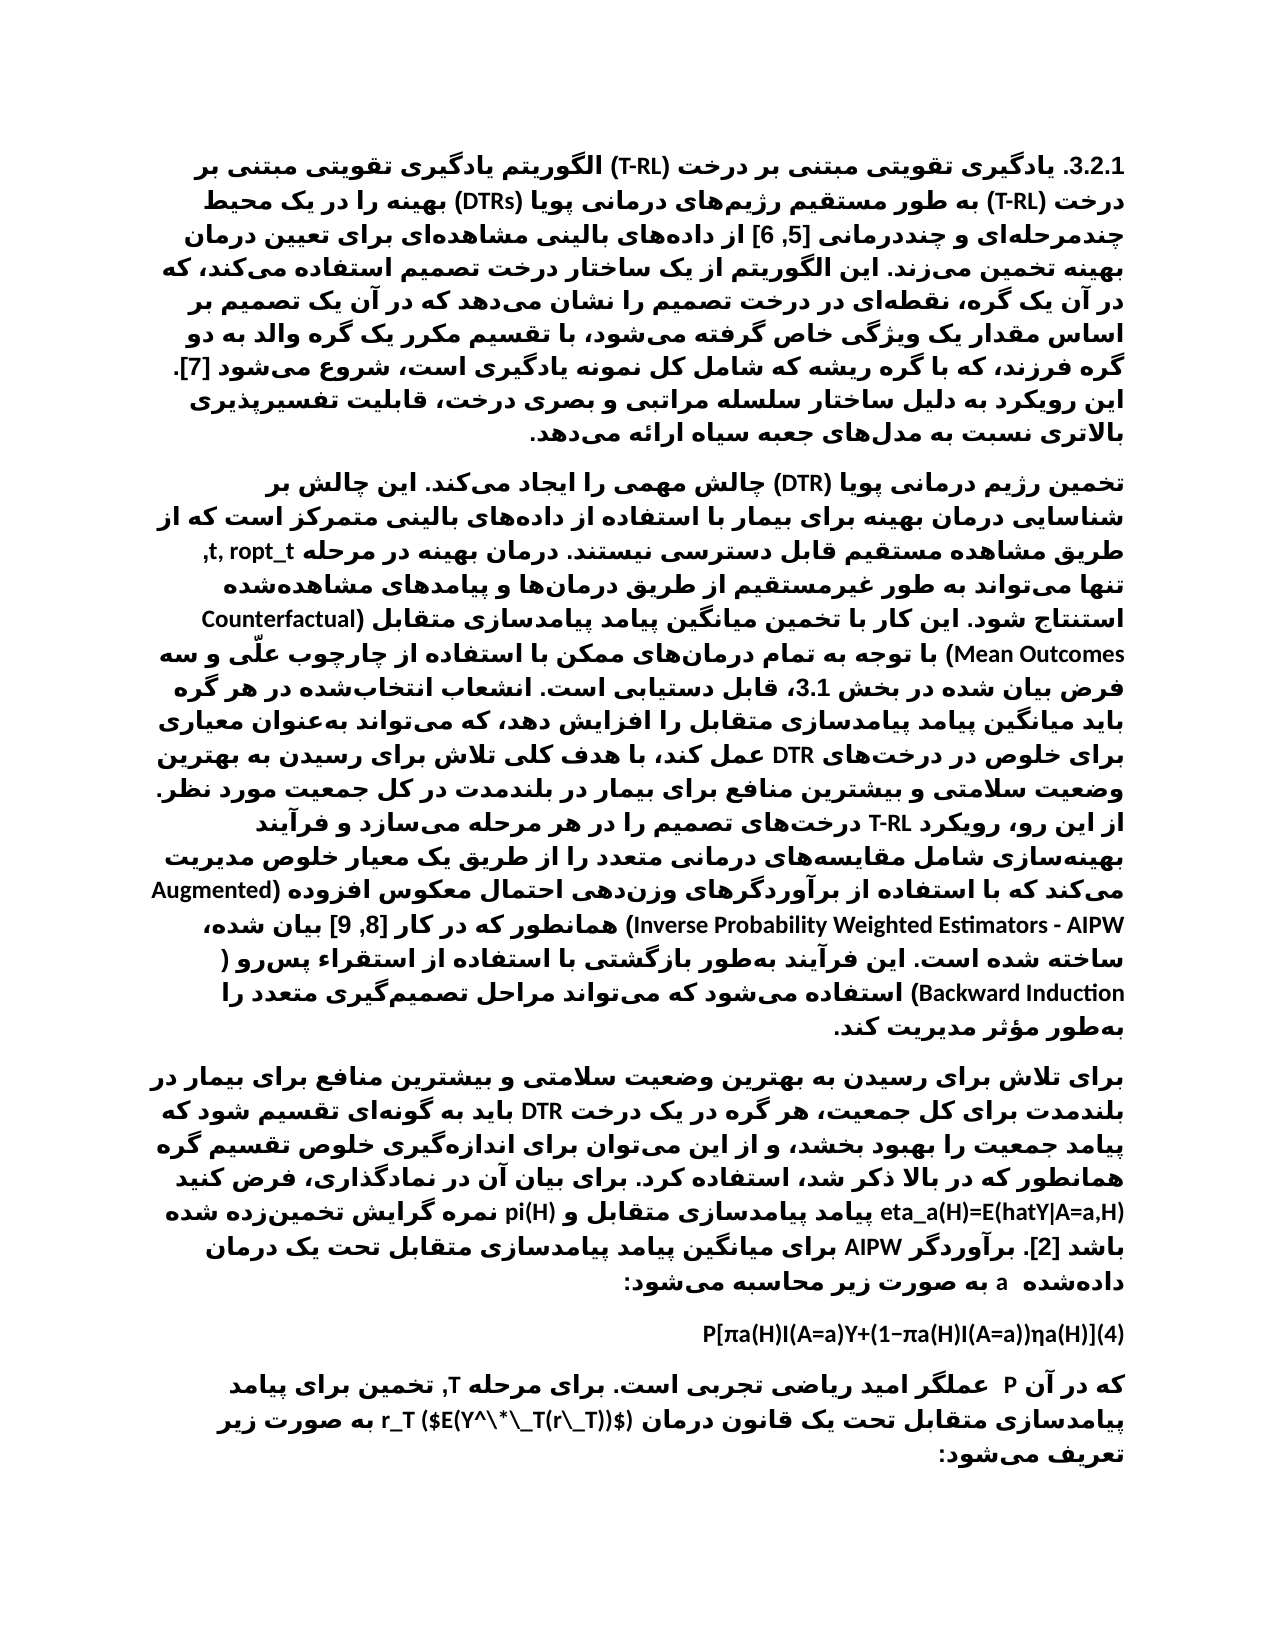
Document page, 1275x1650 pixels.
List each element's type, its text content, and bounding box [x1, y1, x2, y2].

text که در آن P عملگر امید ریاضی تجربی است. برای مرحله T, تخمین برای پیامد پیامدسازی متقابل تحت یک قانون درمان r_T ($E(Y^\*\_T(r\_T))$) به صورت زیر تعریف می‌شود: [150, 1369, 1125, 1468]
text تخمین رژیم درمانی پویا (DTR) چالش مهمی را ایجاد می‌کند. این چالش بر شناسایی درمان بهینه برای بیمار با استفاده از داده‌های بالینی متمرکز است که از طریق مشاهده مستقیم قابل دسترسی نیستند. درمان بهینه در مرحله t, ropt_t, تنها می‌تواند به طور غیرمستقیم از طریق درمان‌ها و پیامدهای مشاهده‌شده استنتاج شود. این کار با تخمین میانگین پیامد پیامدسازی متقابل (Counterfactual Mean Outcomes) با توجه به تمام درمان‌های ممکن با استفاده از چارچوب علّی و سه فرض بیان شده در بخش 3.1، قابل دستیابی است. انشعاب انتخاب‌شده در هر گره باید میانگین پیامد پیامدسازی متقابل را افزایش دهد، که می‌تواند به‌عنوان معیاری برای خلوص در درخت‌های DTR عمل کند، با هدف کلی تلاش برای رسیدن به بهترین وضعیت سلامتی و بیشترین منافع برای بیمار در بلندمدت در کل جمعیت مورد نظر. از این رو، رویکرد T-RL درخت‌های تصمیم را در هر مرحله می‌سازد و فرآیند بهینه‌سازی شامل مقایسه‌های درمانی متعدد را از طریق یک معیار خلوص مدیریت می‌کند که با استفاده از برآوردگرهای وزن‌دهی احتمال معکوس افزوده (Augmented Inverse Probability Weighted Estimators - AIPW) همانطور که در کار [8, 9] بیان شده، ساخته شده است. این فرآیند به‌طور بازگشتی با استفاده از استقراء پس‌رو (Backward Induction) استفاده می‌شود که می‌تواند مراحل تصمیم‌گیری متعدد را به‌طور مؤثر مدیریت کند. [150, 467, 1125, 1041]
text 3.2.1. یادگیری تقویتی مبتنی بر درخت (T-RL) الگوریتم یادگیری تقویتی مبتنی بر درخت (T-RL) به طور مستقیم رژیم‌های درمانی پویا (DTRs) بهینه را در یک محیط چندمرحله‌ای و چنددرمانی [5, 6] از داده‌های بالینی مشاهده‌ای برای تعیین درمان بهینه تخمین می‌زند. این الگوریتم از یک ساختار درخت تصمیم استفاده می‌کند، که در آن یک گره، نقطه‌ای در درخت تصمیم را نشان می‌دهد که در آن یک تصمیم بر اساس مقدار یک ویژگی خاص گرفته می‌شود، با تقسیم مکرر یک گره والد به دو گره فرزند، که با گره ریشه که شامل کل نمونه یادگیری است، شروع می‌شود [7]. این رویکرد به دلیل ساختار سلسله مراتبی و بصری درخت، قابلیت تفسیرپذیری بالاتری نسبت به مدل‌های جعبه سیاه ارائه می‌دهد. [150, 150, 1125, 446]
text P[πa​(H)I(A=a)​Y+(1−πa​(H)I(A=a)​)ηa​(H)](4) [150, 1318, 1125, 1348]
text برای تلاش برای رسیدن به بهترین وضعیت سلامتی و بیشترین منافع برای بیمار در بلندمدت برای کل جمعیت، هر گره در یک درخت DTR باید به گونه‌ای تقسیم شود که پیامد جمعیت را بهبود بخشد، و از این می‌توان برای اندازه‌گیری خلوص تقسیم گره همانطور که در بالا ذکر شد، استفاده کرد. برای بیان آن در نمادگذاری، فرض کنید eta_a(H)=E(hatY∣A=a,H) پیامد پیامدسازی متقابل و pi(H) نمره گرایش تخمین‌زده شده باشد [2]. برآوردگر AIPW برای میانگین پیامد پیامدسازی متقابل تحت یک درمان داده‌شده a به صورت زیر محاسبه می‌شود: [150, 1062, 1125, 1297]
